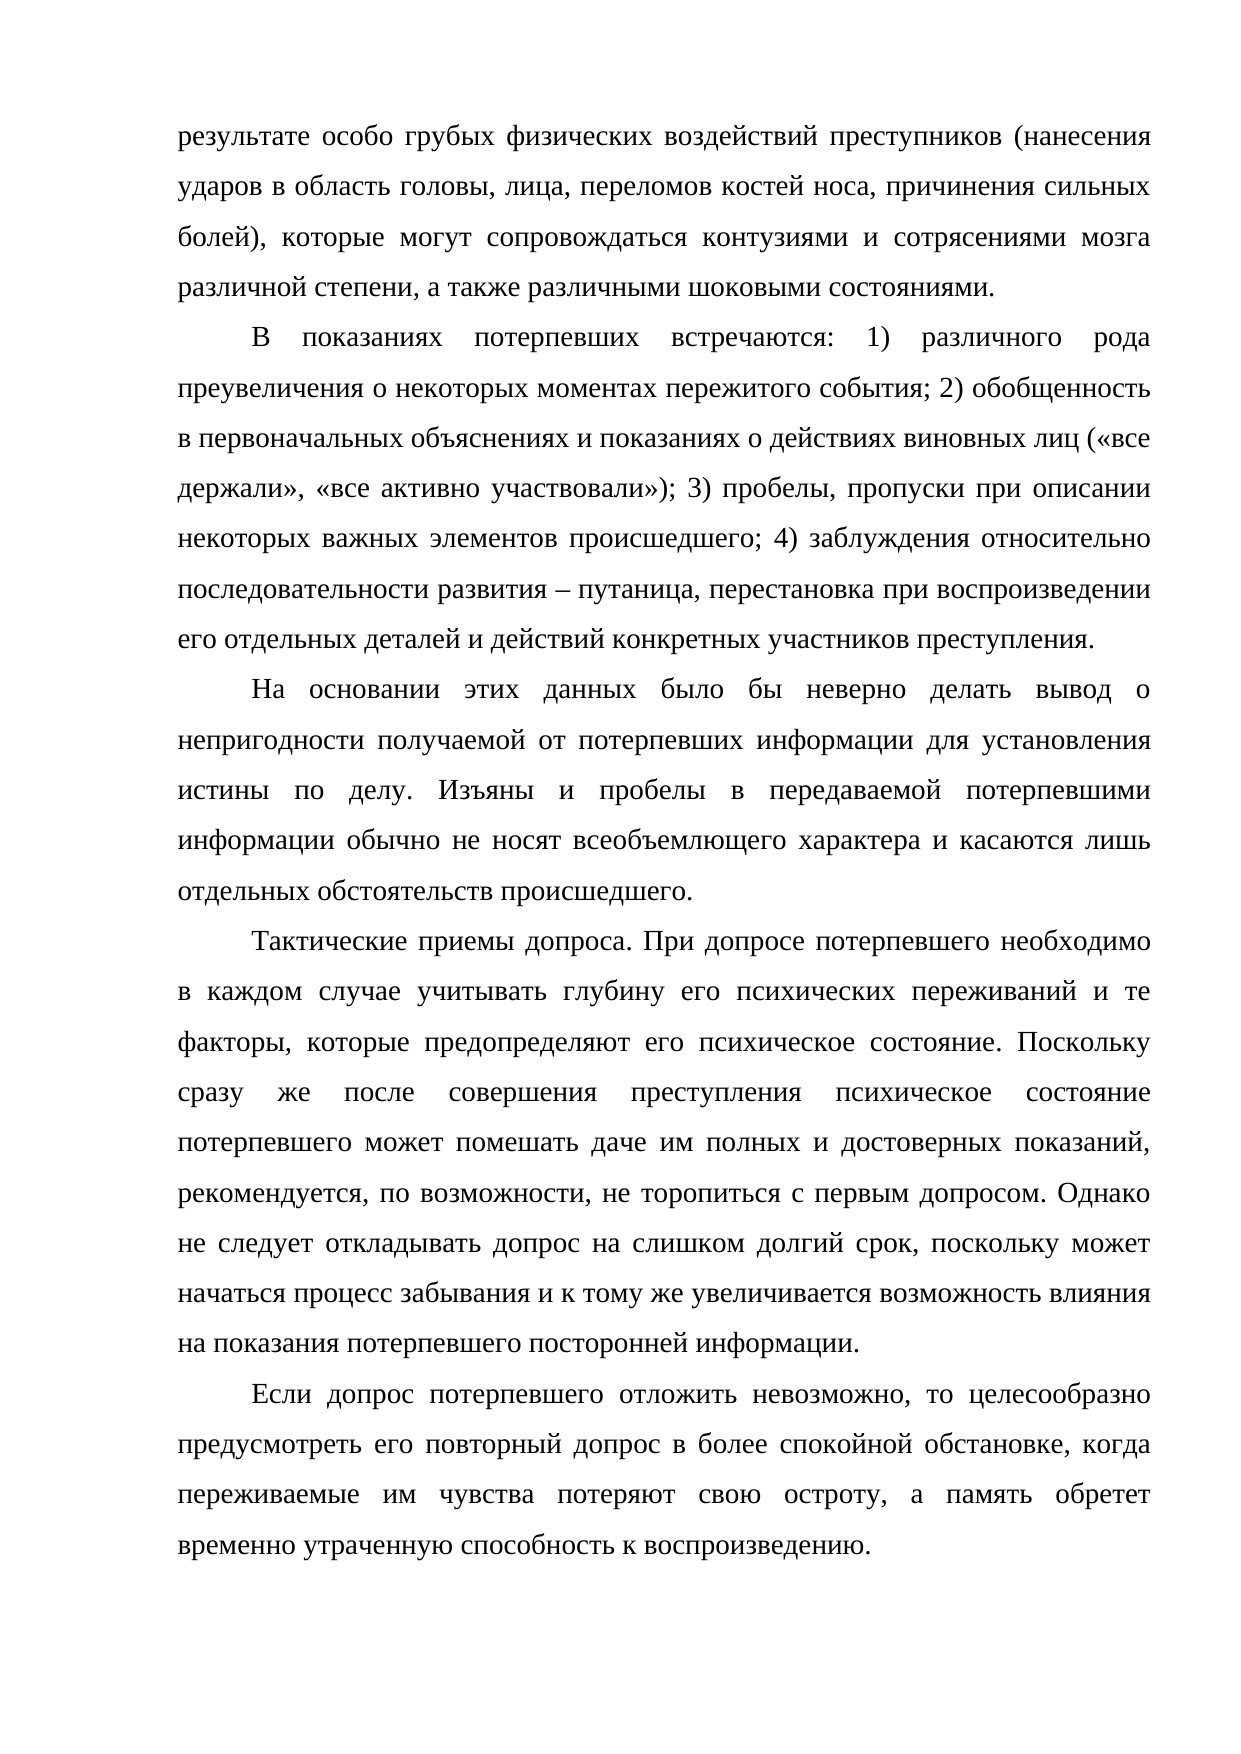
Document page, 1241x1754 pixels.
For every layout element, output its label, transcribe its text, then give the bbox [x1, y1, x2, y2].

text Если допрос потерпевшего отложить невозможно, то целесообразно предусмотреть его повторный допрос в более спокойной обстановке, когда переживаемые им чувства потеряют свою остроту, а память обретет временно утраченную способность к воспроизведению. [177, 1376, 1152, 1560]
text Тактические приемы допроса. При допросе потерпевшего необходимо в каждом случае учитывать глубину его психических переживаний и те факторы, которые предопределяют его психическое состояние. Поскольку сразу же после совершения преступления психическое состояние потерпевшего может помешать даче им полных и достоверных показаний, рекомендуется, по возможности, не торопиться с первым допросом. Однако не следует откладывать допрос на слишком долгий срок, поскольку может начаться процесс забывания и к тому же увеличивается возможность влияния на показания потерпевшего посторонней информации. [177, 923, 1152, 1359]
text В показаниях потерпевших встречаются: 1) различного рода преувеличения о некоторых моментах пережитого события; 2) обобщенность в первоначальных объяснениях и показаниях о действиях виновных лиц («все держали», «все активно участвовали»); 3) пробелы, пропуски при описании некоторых важных элементов происшедшего; 4) заблуждения относительно последовательности развития – путаница, перестановка при воспроизведении его отдельных деталей и действий конкретных участников преступления. [177, 319, 1152, 655]
text На основании этих данных было бы неверно делать вывод о непригодности получаемой от потерпевших информации для установления истины по делу. Изъяны и пробелы в передаваемой потерпевшими информации обычно не носят всеобъемлющего характера и касаются лишь отдельных обстоятельств происшедшего. [177, 672, 1152, 906]
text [177, 118, 1152, 303]
